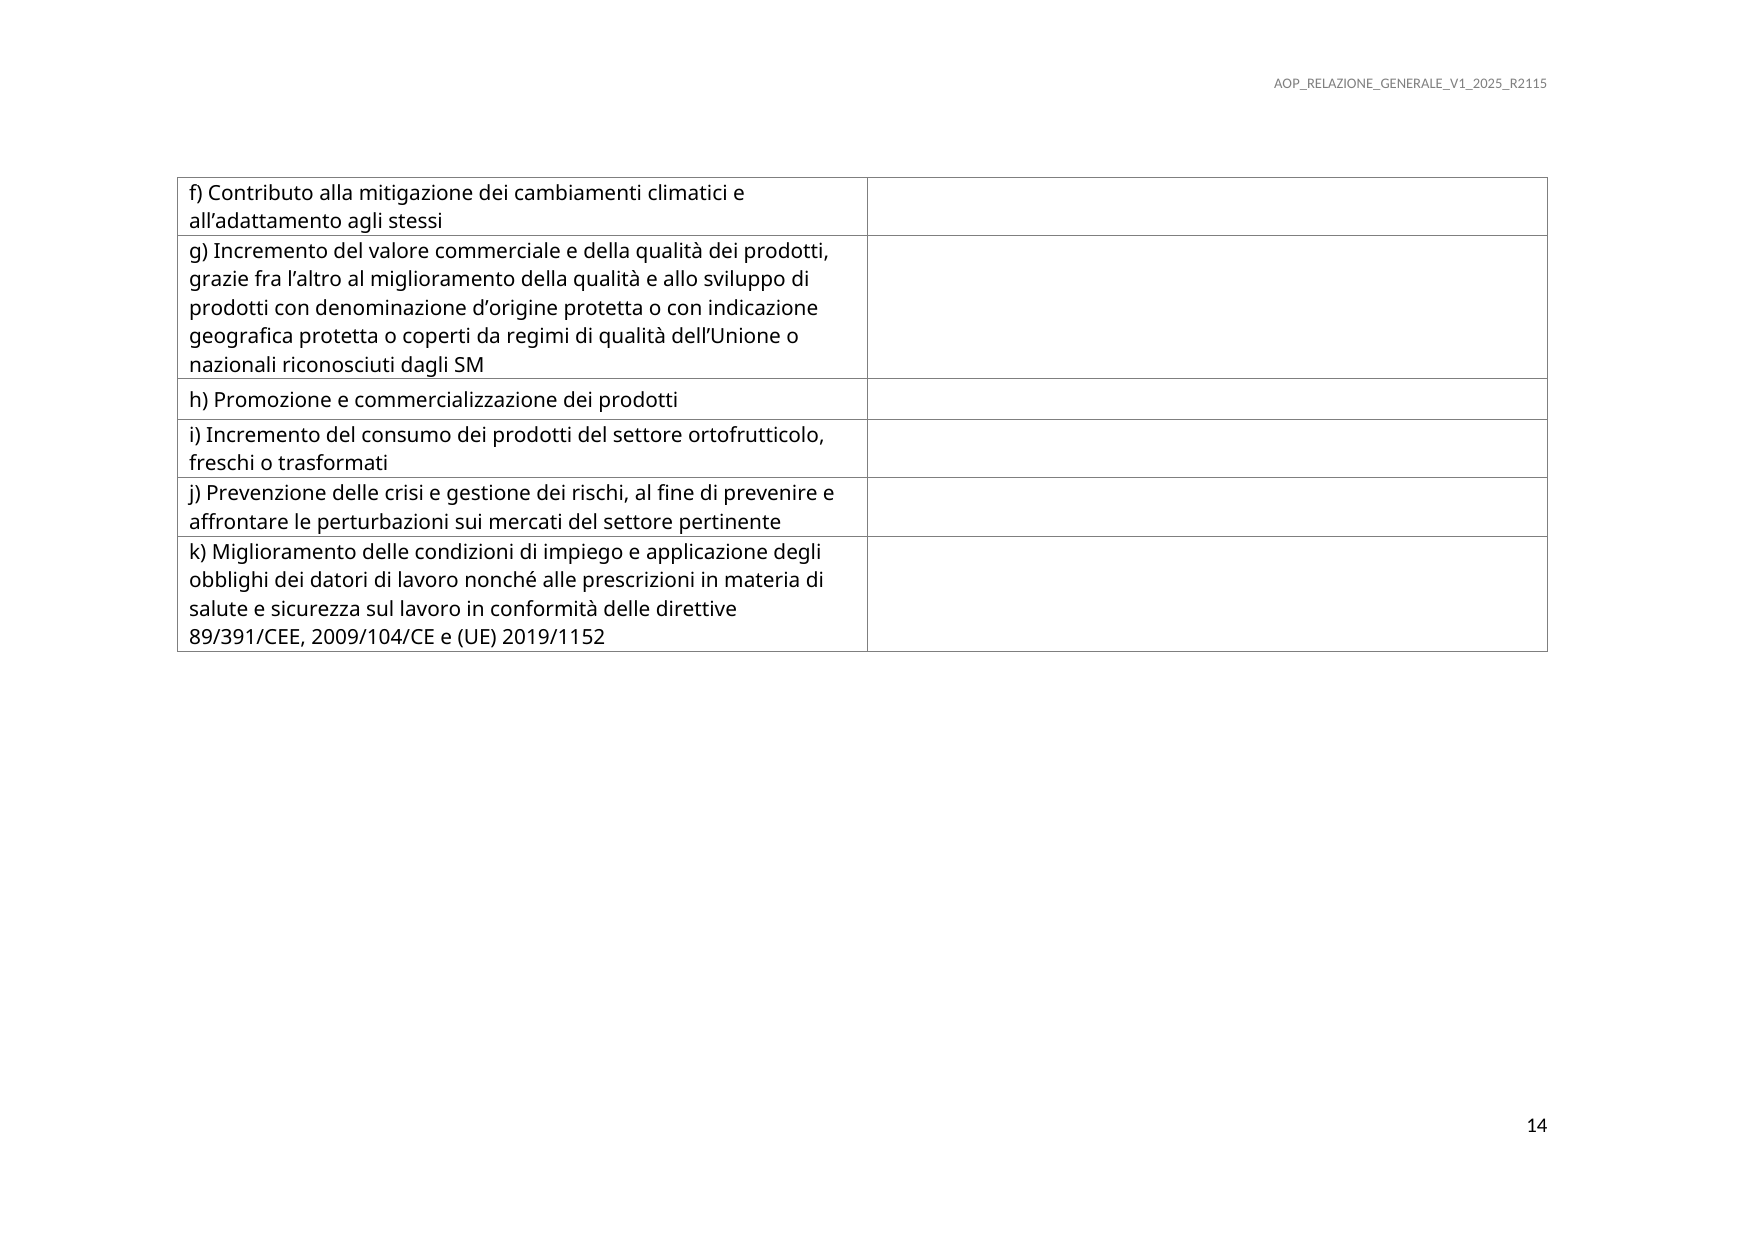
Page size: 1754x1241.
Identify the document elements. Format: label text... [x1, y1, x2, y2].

table_cell [868, 178, 1547, 235]
table_cell i) Incremento del consumo dei prodotti del settore ortofrutticolo, freschi o trasformati [178, 420, 867, 477]
table_cell k) Miglioramento delle condizioni di impiego e applicazione degli obblighi dei datori di lavoro nonché alle prescrizioni in materia di salute e sicurezza sul lavoro in conformità delle direttive 89/391/CEE, 2009/104/CE e (UE) 2019/1152 [178, 537, 867, 651]
table_cell [868, 420, 1547, 477]
table_cell [868, 537, 1547, 651]
table_cell j) Prevenzione delle crisi e gestione dei rischi, al fine di prevenire e affrontare le perturbazioni sui mercati del settore pertinente [178, 478, 867, 536]
table_cell f) Contributo alla mitigazione dei cambiamenti climatici e all’adattamento agli stessi [178, 178, 867, 235]
table_cell h) Promozione e commercializzazione dei prodotti [178, 379, 867, 419]
table_cell g) Incremento del valore commerciale e della qualità dei prodotti, grazie fra l’altro al miglioramento della qualità e allo sviluppo di prodotti con denominazione d’origine protetta o con indicazione geografica protetta o coperti da regimi di qualità dell’Unione o nazionali riconosciuti dagli SM [178, 236, 867, 378]
table_cell [868, 236, 1547, 378]
table_cell [868, 478, 1547, 536]
table_cell [868, 379, 1547, 419]
